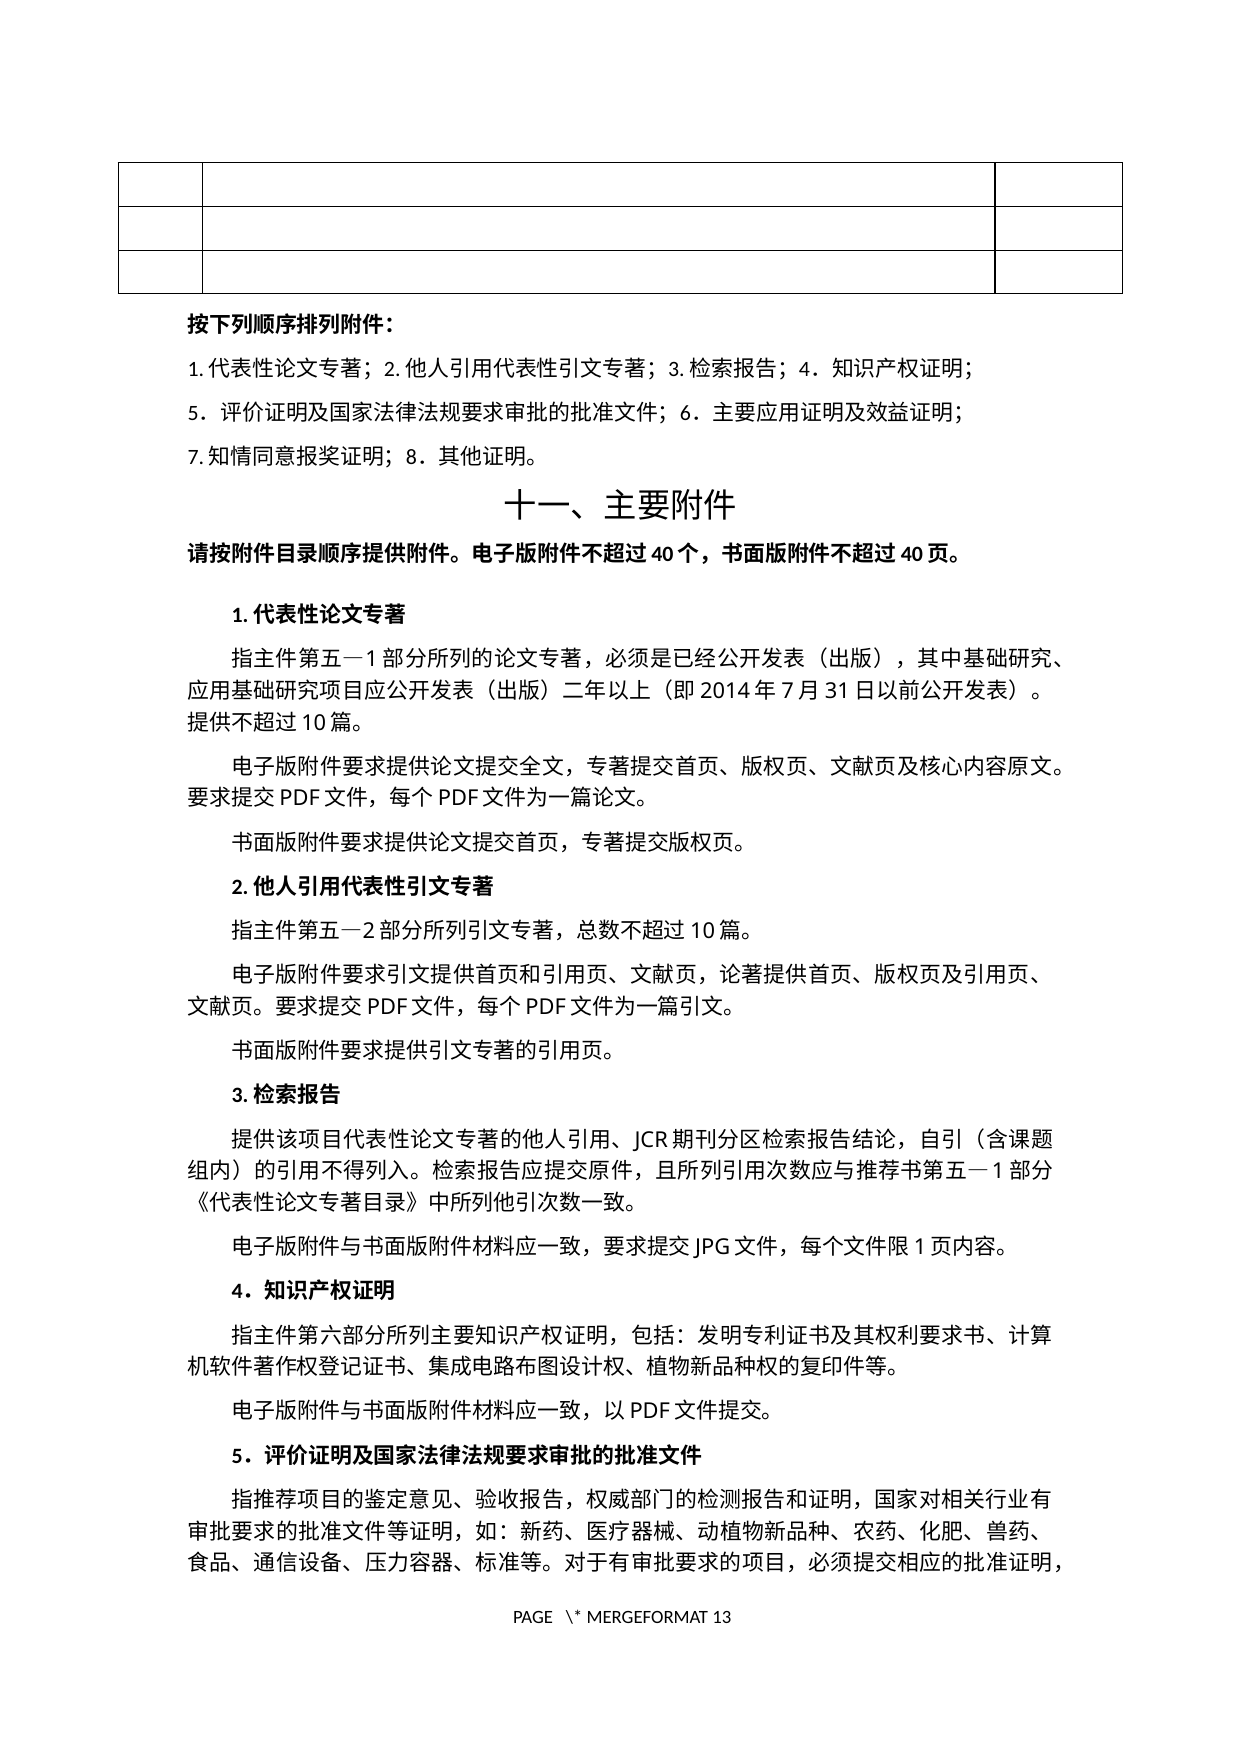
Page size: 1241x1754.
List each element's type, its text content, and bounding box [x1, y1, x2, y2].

text 按下列顺序排列附件： [187, 307, 1053, 338]
table_cell [996, 207, 1122, 249]
text 电子版附件与书面版附件材料应一致，以PDF文件提交。 [187, 1393, 1053, 1425]
text 请按附件目录顺序提供附件。电子版附件不超过40个，书面版附件不超过40页。 [187, 536, 1053, 568]
text 电子版附件与书面版附件材料应一致，要求提交JPG文件，每个文件限1页内容。 [187, 1229, 1053, 1261]
text 5．评价证明及国家法律法规要求审批的批准文件；6．主要应用证明及效益证明； [187, 395, 1053, 427]
text 4．知识产权证明 [187, 1273, 1053, 1305]
text 提供该项目代表性论文专著的他人引用、JCR期刊分区检索报告结论，自引（含课题组内）的引用不得列入。检索报告应提交原件，且所列引用次数应与推荐书第五—1部分《代表性论文专著目录》中所列他引次数一致。 [187, 1122, 1053, 1217]
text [187, 1482, 1053, 1577]
text 书面版附件要求提供论文提交首页，专著提交版权页。 [187, 825, 1053, 856]
text 指主件第六部分所列主要知识产权证明，包括：发明专利证书及其权利要求书、计算机软件著作权登记证书、集成电路布图设计权、植物新品种权的复印件等。 [187, 1318, 1053, 1381]
table_cell [996, 251, 1122, 293]
text 电子版附件要求提供论文提交全文，专著提交首页、版权页、文献页及核心内容原文。要求提交PDF文件，每个PDF文件为一篇论文。 [187, 749, 1053, 812]
text 1. 代表性论文专著；2. 他人引用代表性引文专著；3. 检索报告；4．知识产权证明； [187, 351, 1053, 383]
table_cell [119, 251, 202, 293]
text 电子版附件要求引文提供首页和引用页、文献页，论著提供首页、版权页及引用页、文献页。要求提交PDF文件，每个PDF文件为一篇引文。 [187, 957, 1053, 1021]
text 7. 知情同意报奖证明；8．其他证明。 [187, 439, 1053, 471]
text 2. 他人引用代表性引文专著 [187, 869, 1053, 901]
table_cell [203, 207, 994, 249]
text 指主件第五—1部分所列的论文专著，必须是已经公开发表（出版），其中基础研究、应用基础研究项目应公开发表（出版）二年以上（即2014年7月31日以前公开发表）。提供不超过10篇。 [187, 641, 1053, 736]
table_cell [119, 163, 202, 206]
text 书面版附件要求提供引文专著的引用页。 [187, 1033, 1053, 1065]
text 十一、主要附件 [187, 471, 1053, 536]
table_cell [203, 163, 994, 206]
text 指主件第五—2部分所列引文专著，总数不超过10篇。 [187, 913, 1053, 945]
table_cell [119, 207, 202, 249]
text 1. 代表性论文专著 [187, 597, 1053, 628]
text 3. 检索报告 [187, 1077, 1053, 1109]
text 5．评价证明及国家法律法规要求审批的批准文件 [187, 1438, 1053, 1469]
table_cell [203, 251, 994, 293]
table_cell [996, 163, 1122, 206]
